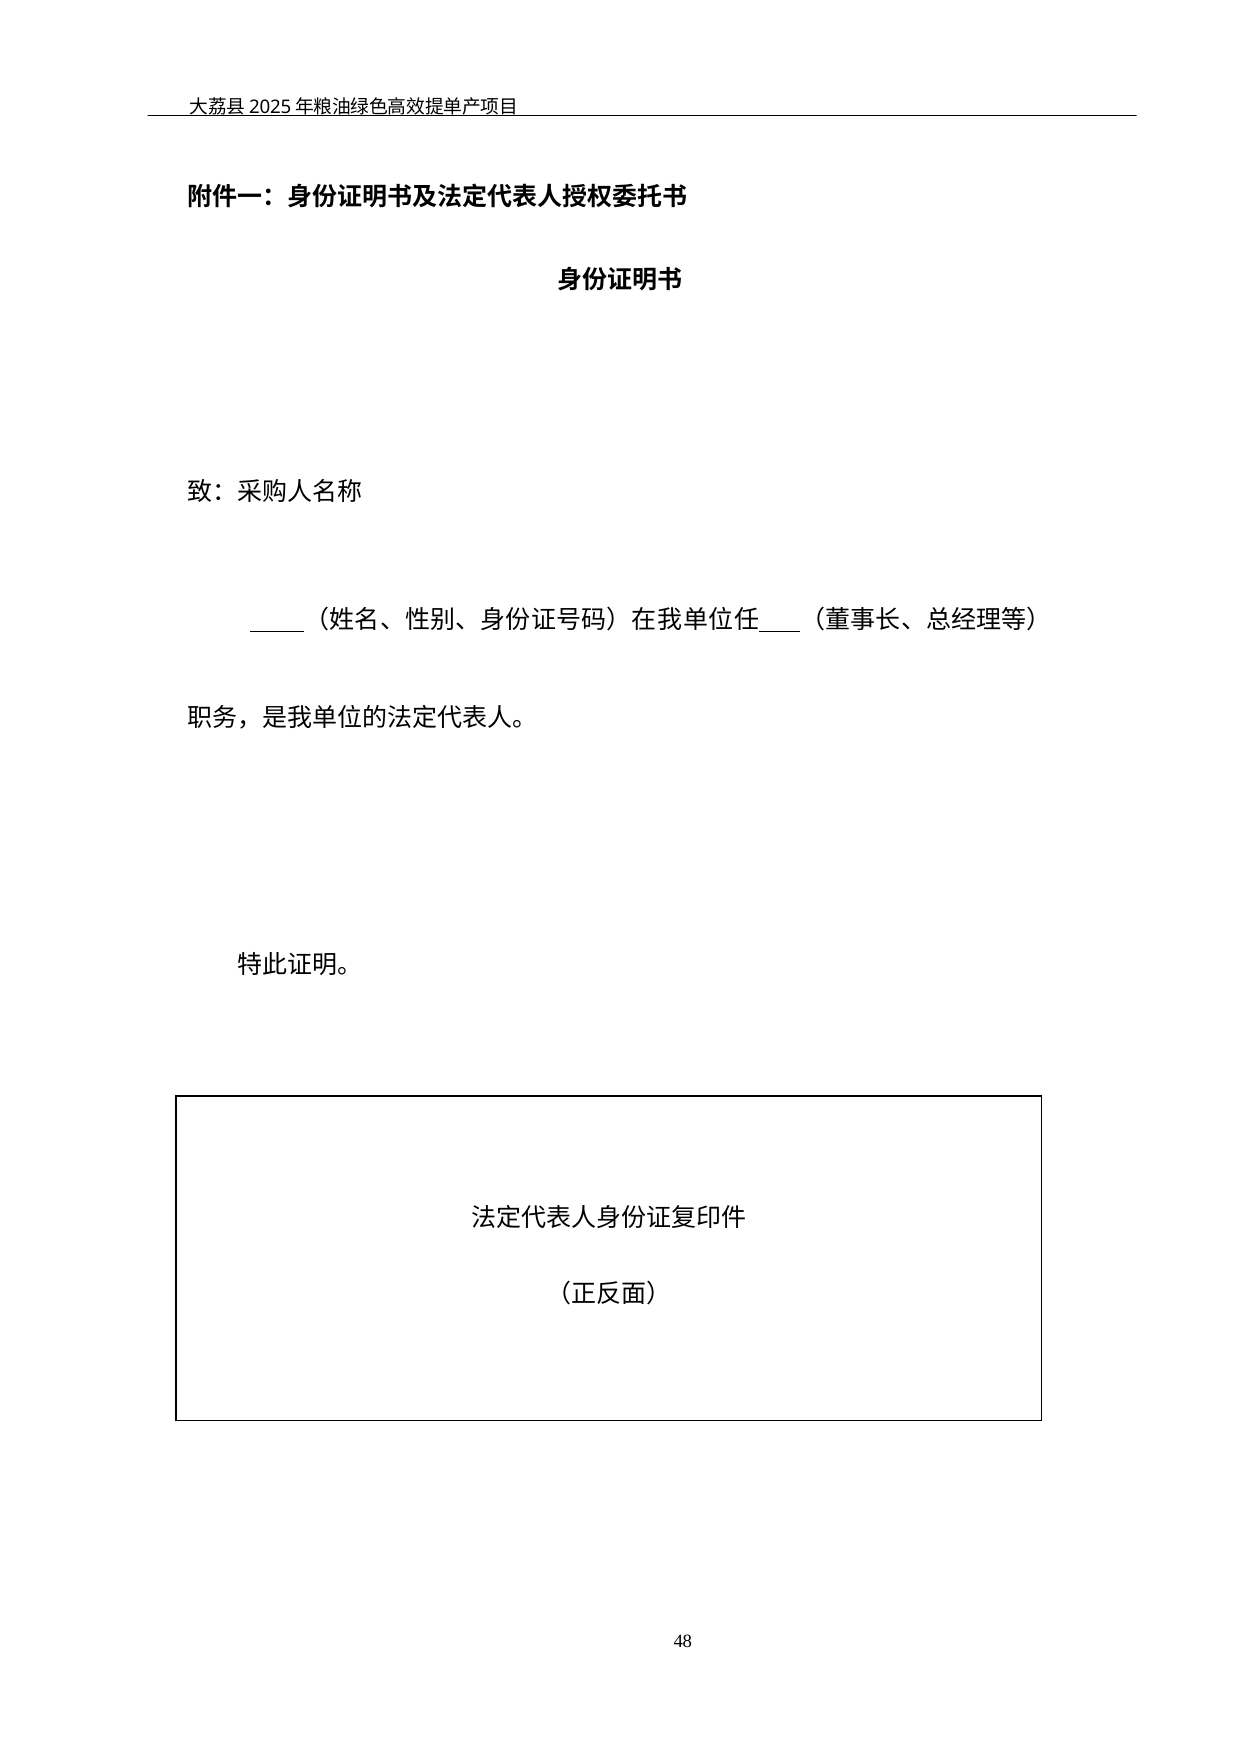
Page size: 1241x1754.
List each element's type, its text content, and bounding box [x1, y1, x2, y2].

text 致：采购人名称 [187, 457, 1053, 522]
list 附件一：身份证明书及法定代表人授权委托书 [187, 162, 1044, 227]
text 特此证明。 [187, 930, 1053, 995]
text （姓名、性别、身份证号码）在我单位任 （董事长、总经理等）职务，是我单位的法定代表人。 [187, 585, 1053, 748]
text 身份证明书 [187, 245, 1053, 310]
table_header 法定代表人身份证复印件 （正反面） [177, 1097, 1041, 1419]
